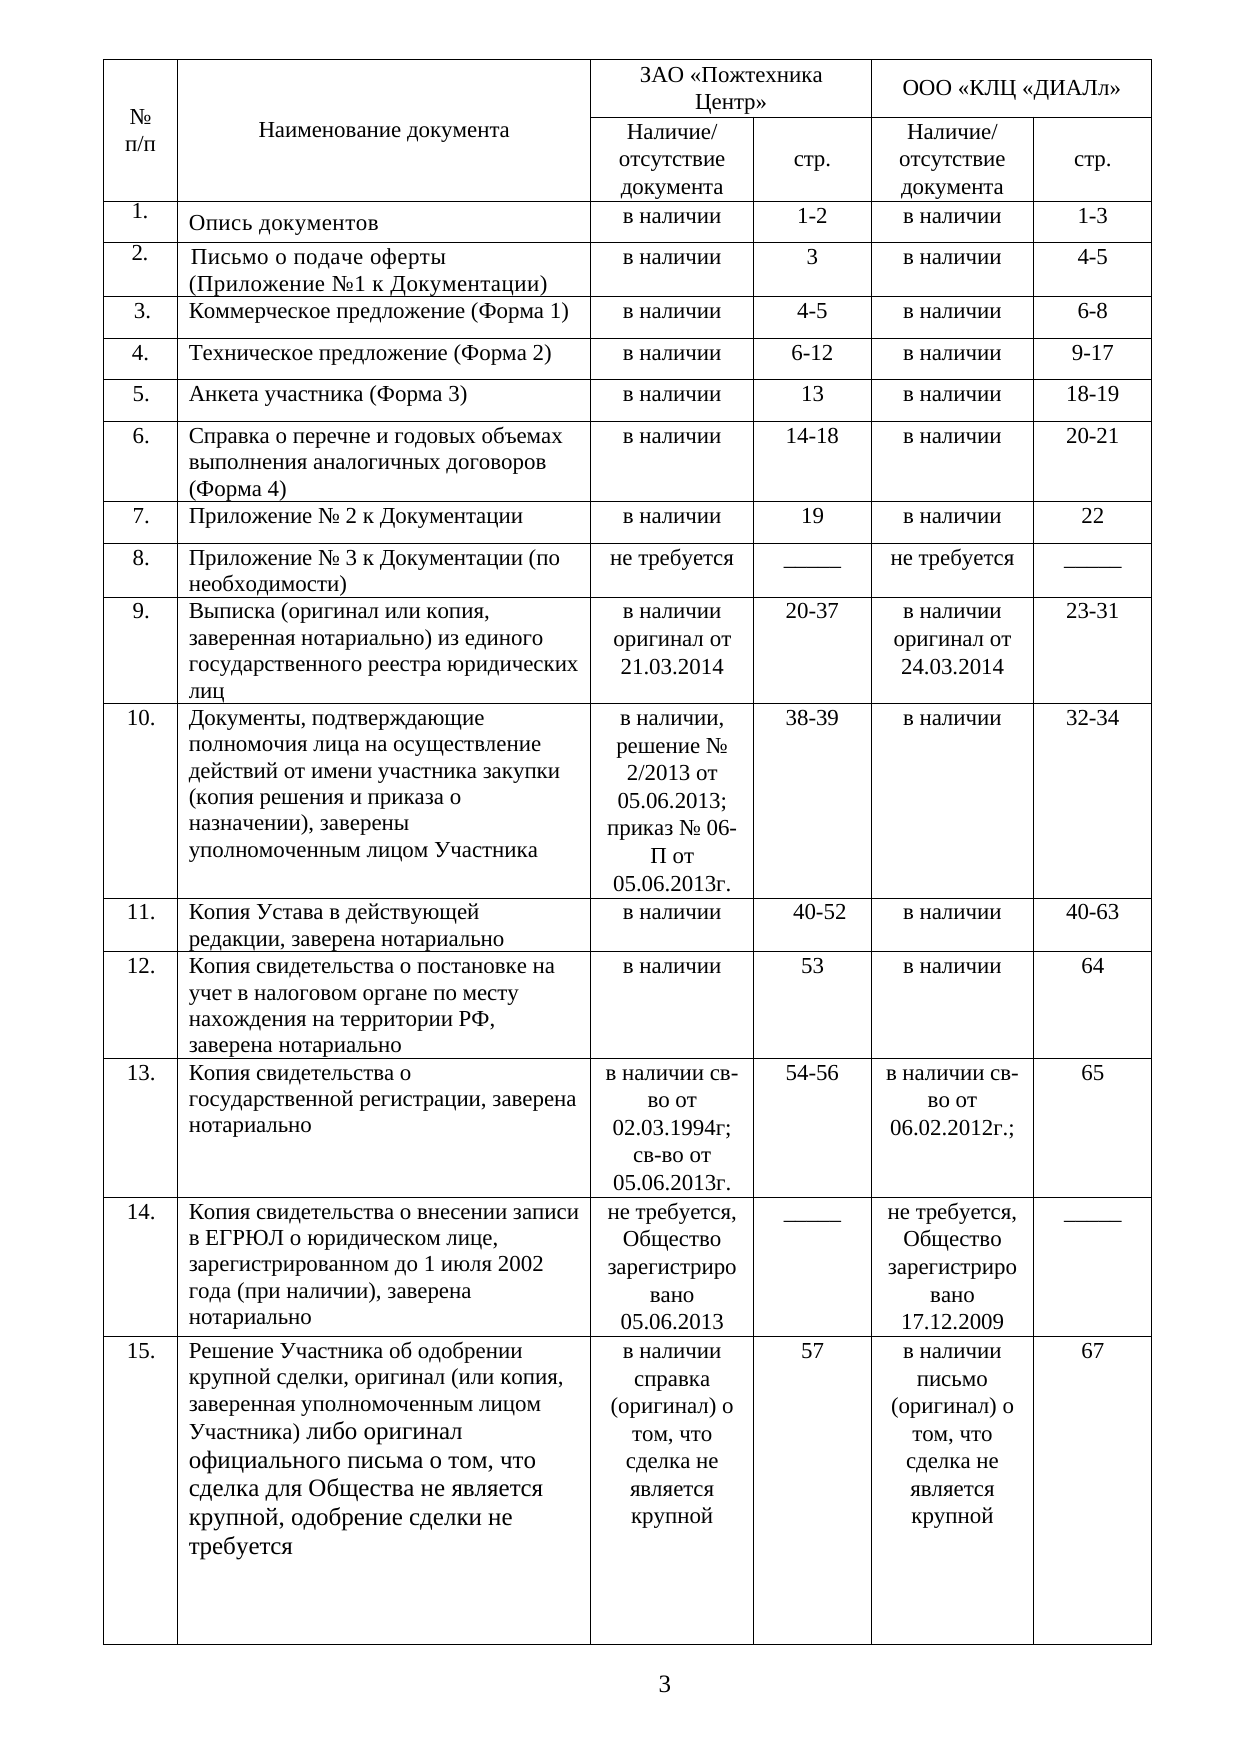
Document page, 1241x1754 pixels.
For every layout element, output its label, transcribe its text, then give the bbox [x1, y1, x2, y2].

table_cell _____ [754, 1198, 871, 1336]
table_cell Копия свидетельства о государственной регистрации, заверена нотариально [178, 1059, 590, 1197]
table_cell 67 [1034, 1337, 1151, 1644]
table_header ООО «КЛЦ «ДИАЛл» [872, 60, 1151, 117]
table_cell 57 [754, 1337, 871, 1644]
table_cell не требуется, Общество зарегистрировано 17.12.2009 [872, 1198, 1033, 1336]
table_cell в наличии [872, 202, 1033, 242]
table_cell в наличии оригинал от 24.03.2014 [872, 598, 1033, 703]
table_cell 40-52 [754, 899, 871, 951]
table_cell стр. [754, 118, 871, 201]
table_cell Наличие/отсутствие документа [591, 118, 753, 201]
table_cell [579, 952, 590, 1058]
table_cell Опись документов [178, 202, 590, 242]
table_cell 19 [754, 502, 871, 543]
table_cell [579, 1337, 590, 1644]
table_cell в наличии, решение № 2/2013 от 05.06.2013; приказ № 06-П от 05.06.2013г. [591, 704, 753, 897]
table_cell Наличие/отсутствие документа [872, 118, 1033, 201]
table_cell _____ [1034, 1198, 1151, 1336]
table_cell в наличии [872, 704, 1033, 897]
table_cell не требуется [591, 544, 753, 597]
table_cell Техническое предложение (Форма 2) [178, 339, 590, 379]
table_cell 32-34 [1034, 704, 1151, 897]
table_cell в наличии [872, 422, 1033, 501]
table_cell стр. [1034, 118, 1151, 201]
table_cell в наличии [872, 243, 1033, 296]
table_cell Приложение № 2 к Документации [178, 502, 590, 543]
table_cell не требуется [872, 544, 1033, 597]
table_cell 1. [104, 202, 177, 242]
table_cell не требуется, Общество зарегистрировано 05.06.2013 [591, 1198, 753, 1336]
table_cell 13 [754, 380, 871, 421]
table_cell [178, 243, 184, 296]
table_cell 6-12 [754, 339, 871, 379]
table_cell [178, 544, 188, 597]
table_cell 4-5 [1034, 243, 1151, 296]
table_header № п/п [104, 60, 177, 201]
table_cell 65 [1034, 1059, 1151, 1197]
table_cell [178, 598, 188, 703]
table_cell _____ [754, 544, 871, 597]
table_cell 14. [104, 1198, 177, 1336]
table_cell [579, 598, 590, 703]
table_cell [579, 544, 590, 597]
table_cell 7. [104, 502, 177, 543]
table_cell в наличии [872, 899, 1033, 951]
table_cell в наличии справка (оригинал) о том, что сделка не является крупной [591, 1337, 753, 1644]
table_cell в наличии [591, 899, 753, 951]
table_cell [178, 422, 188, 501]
table_cell 11. [104, 899, 177, 951]
table_cell 40-63 [1034, 899, 1151, 951]
table_cell 3. [104, 297, 177, 338]
table_cell 20-37 [754, 598, 871, 703]
table_cell Копия свидетельства о внесении записи в ЕГРЮЛ о юридическом лице, зарегистрированном до 1 июля 2002 года (при наличии), заверена нотариально [178, 1198, 590, 1336]
table_cell в наличии [591, 952, 753, 1058]
table_cell в наличии [872, 952, 1033, 1058]
table_cell 14-18 [754, 422, 871, 501]
table_cell Анкета участника (Форма 3) [178, 380, 590, 421]
table_cell 1-3 [1034, 202, 1151, 242]
table_cell 54-56 [754, 1059, 871, 1197]
table_cell 4. [104, 339, 177, 379]
table_cell 5. [104, 380, 177, 421]
table_header Наименование документа [178, 60, 590, 201]
table_cell 9. [104, 598, 177, 703]
table_cell в наличии оригинал от 21.03.2014 [591, 598, 753, 703]
table_cell в наличии [872, 502, 1033, 543]
table_header ЗАО «Пожтехника Центр» [591, 60, 871, 117]
table_cell 8. [104, 544, 177, 597]
table_cell в наличии св-во от 06.02.2012г.; [872, 1059, 1033, 1197]
table_cell в наличии [872, 297, 1033, 338]
table_cell Документы, подтверждающие полномочия лица на осуществление действий от имени участника закупки (копия решения и приказа о назначении), заверены уполномоченным лицом Участника [178, 704, 590, 897]
table_cell 1-2 [754, 202, 871, 242]
table_cell в наличии [591, 380, 753, 421]
table_cell в наличии [591, 243, 753, 296]
table_cell в наличии [591, 339, 753, 379]
table_cell Коммерческое предложение (Форма 1) [178, 297, 590, 338]
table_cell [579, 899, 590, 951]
table_cell в наличии [591, 297, 753, 338]
table_cell 13. [104, 1059, 177, 1197]
table_cell 53 [754, 952, 871, 1058]
table_cell 23-31 [1034, 598, 1151, 703]
table_cell 6-8 [1034, 297, 1151, 338]
table_cell в наличии [591, 422, 753, 501]
table_cell 18-19 [1034, 380, 1151, 421]
table_cell 4-5 [754, 297, 871, 338]
table_cell 3 [754, 243, 871, 296]
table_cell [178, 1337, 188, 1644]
table_cell в наличии [872, 380, 1033, 421]
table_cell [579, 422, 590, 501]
table_cell в наличии [872, 339, 1033, 379]
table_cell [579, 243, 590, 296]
table_cell в наличии письмо (оригинал) о том, что сделка не является крупной [872, 1337, 1033, 1644]
table_cell 22 [1034, 502, 1151, 543]
table_cell 38-39 [754, 704, 871, 897]
table_cell 20-21 [1034, 422, 1151, 501]
table_cell 2. [104, 243, 177, 296]
table_cell 9-17 [1034, 339, 1151, 379]
table_cell 10. [104, 704, 177, 897]
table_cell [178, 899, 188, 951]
table_cell в наличии [591, 202, 753, 242]
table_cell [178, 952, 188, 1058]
table_cell 15. [104, 1337, 177, 1644]
table_cell 6. [104, 422, 177, 501]
table_cell 64 [1034, 952, 1151, 1058]
table_cell _____ [1034, 544, 1151, 597]
table_cell в наличии [591, 502, 753, 543]
table_cell 12. [104, 952, 177, 1058]
table_cell в наличии св-во от 02.03.1994г; св-во от 05.06.2013г. [591, 1059, 753, 1197]
